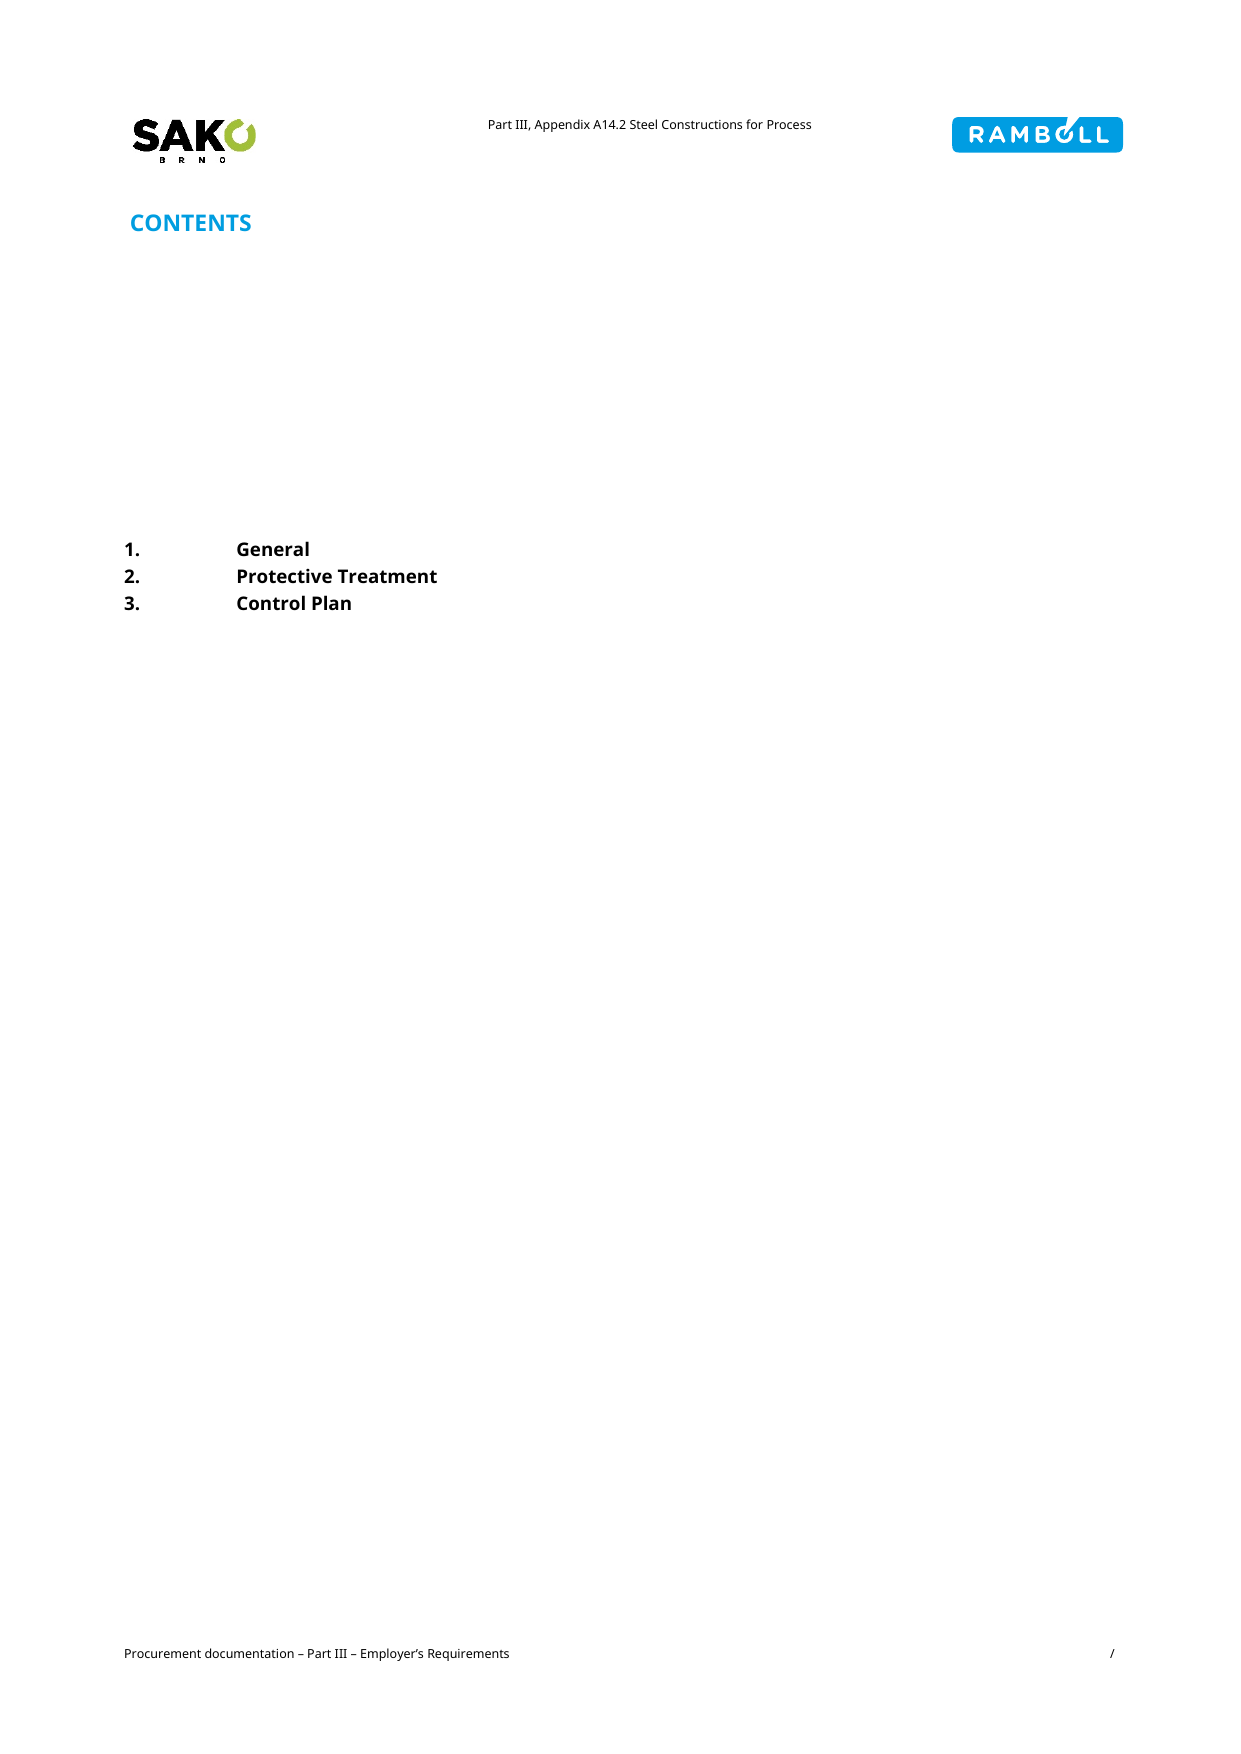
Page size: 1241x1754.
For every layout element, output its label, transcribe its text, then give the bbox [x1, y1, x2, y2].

picture [132, 119, 256, 163]
text 1. General 2 [124, 535, 880, 562]
text 2. Protective Treatment 3 [124, 562, 880, 589]
table_header Contents [124, 207, 1040, 508]
text 3. Control Plan 4 [124, 589, 880, 616]
